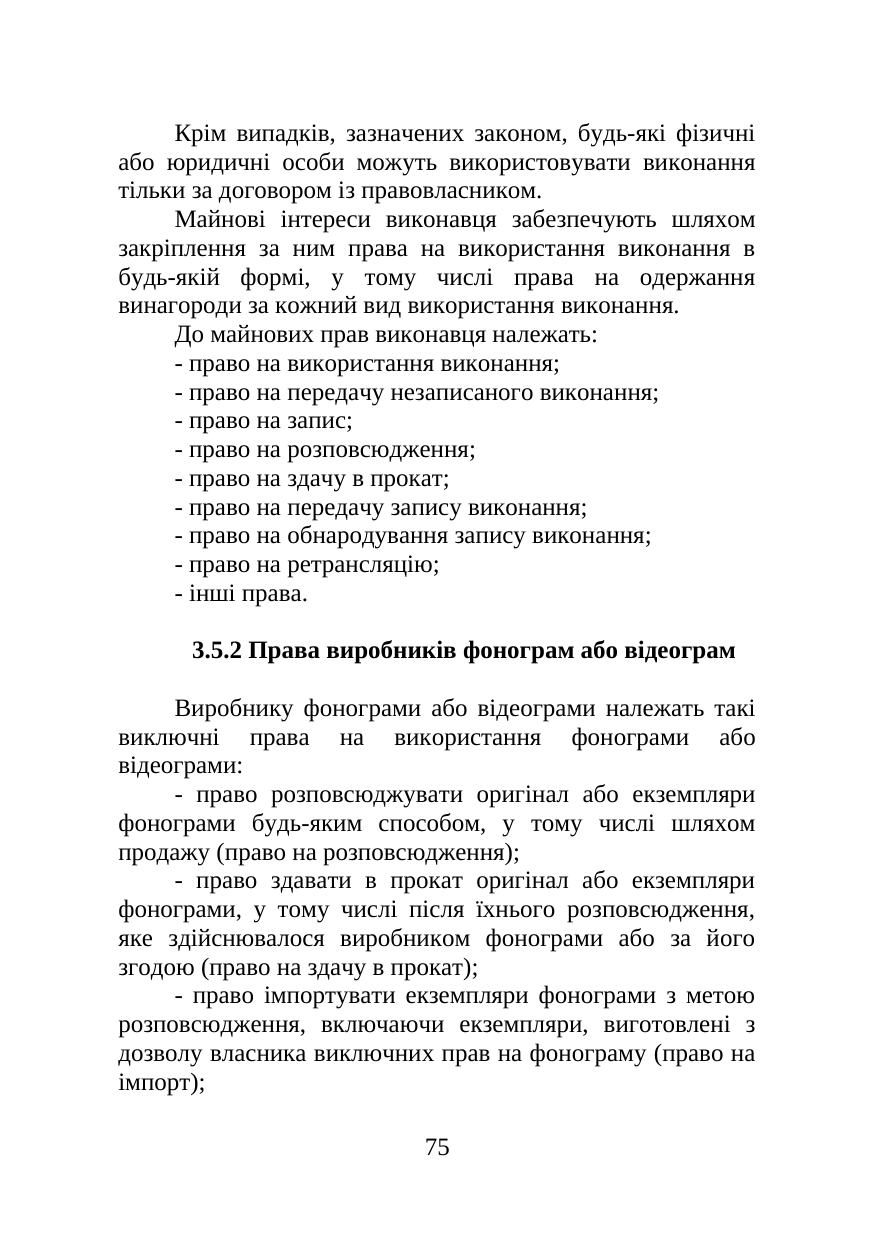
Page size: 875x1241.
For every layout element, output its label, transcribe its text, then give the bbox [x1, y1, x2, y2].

text Майнові інтереси виконавця забезпечують шляхом закріплення за ним права на використання виконання в будь-якій формі, у тому числі права на одержання винагороди за кожний вид використання виконання. [118, 204, 756, 319]
text - право на передачу запису виконання; [118, 492, 756, 521]
text - право на здачу в прокат; [118, 463, 756, 492]
text - право на розповсюдження; [118, 434, 756, 463]
text До майнових прав виконавця належать: [118, 319, 756, 348]
text - право на обнародування запису виконання; [118, 521, 756, 549]
text - право імпортувати екземпляри фонограми з метою розповсюдження, включаючи екземпляри, виготовлені з дозволу власника виключних прав на фонограму (право на імпорт); [118, 981, 756, 1096]
text - право на передачу незаписаного виконання; [118, 377, 756, 406]
text Виробнику фонограми або відеограми належать такі виключні права на використання фонограми або відеограми: [118, 693, 756, 779]
text - право розповсюджувати оригінал або екземпляри фонограми будь-яким способом, у тому числі шляхом продажу (право на розповсюдження); [118, 779, 756, 866]
text - інші права. [118, 578, 756, 607]
text - право на запис; [118, 406, 756, 434]
subtitle 3.5.2 Права виробників фонограм або відеограм [118, 636, 756, 664]
text - право здавати в прокат оригінал або екземпляри фонограми, у тому числі після їхнього розповсюдження, яке здійснювалося виробником фонограми або за його згодою (право на здачу в прокат); [118, 866, 756, 981]
text - право на ретрансляцію; [118, 549, 756, 578]
text Крім випадків, зазначених законом, будь-які фізичні або юридичні особи можуть використовувати виконання тільки за договором із правовласником. [118, 118, 756, 204]
text - право на використання виконання; [118, 348, 756, 377]
